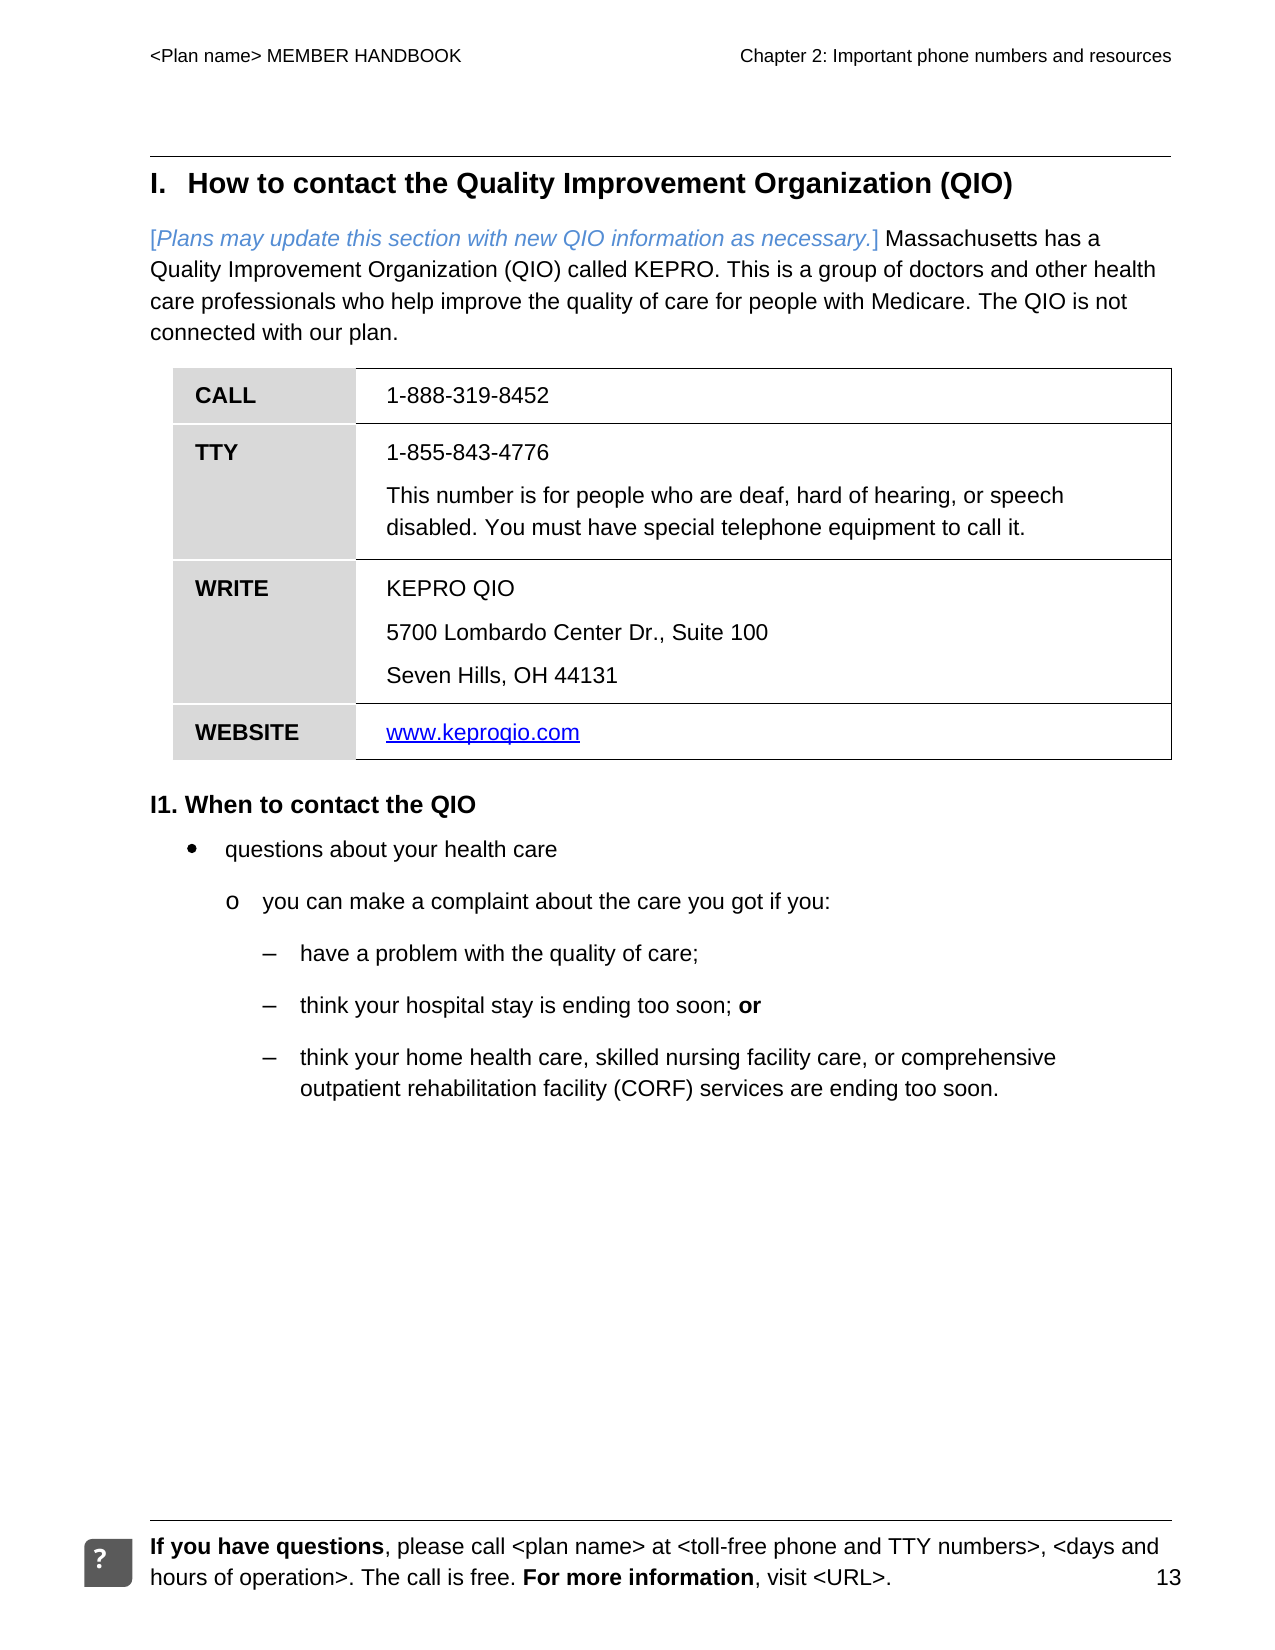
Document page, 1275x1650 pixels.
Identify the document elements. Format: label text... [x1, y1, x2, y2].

list think your home health care, skilled nursing facility care, or comprehensive outpatient rehabilitation facility (CORF) services are ending too soon. [262, 1041, 1096, 1103]
table_cell TTY [173, 425, 356, 559]
list think your hospital stay is ending too soon; or [262, 988, 1096, 1020]
list questions about your health care [187, 832, 1096, 863]
table_cell WEBSITE [173, 705, 356, 759]
text [Plans may update this section with new QIO information as necessary.] Massachusetts has a Quality Improvement Organization (QIO) called KEPRO. This is a group of doctors and other health care professionals who help improve the quality of care for people with Medicare. The QIO is not connected with our plan. [150, 222, 1171, 347]
table_cell 1-855-843-4776 This number is for people who are deaf, hard of hearing, or speech disabled. You must have special telephone equipment to call it. [356, 424, 1171, 559]
table_cell www.keproqio.com [356, 704, 1171, 759]
table_cell KEPRO QIO 5700 Lombardo Center Dr., Suite 100 Seven Hills, OH 44131 [356, 560, 1171, 703]
list have a problem with the quality of care; [262, 936, 1096, 968]
list you can make a complaint about the care you got if you: [225, 884, 1096, 916]
subtitle I1. When to contact the QIO [150, 786, 1096, 820]
table_header 1-888-319-8452 [356, 369, 1171, 423]
table_cell WRITE [173, 561, 356, 703]
subtitle How to contact the Quality Improvement Organization (QIO) [150, 157, 1171, 201]
table_header CALL [173, 369, 356, 423]
